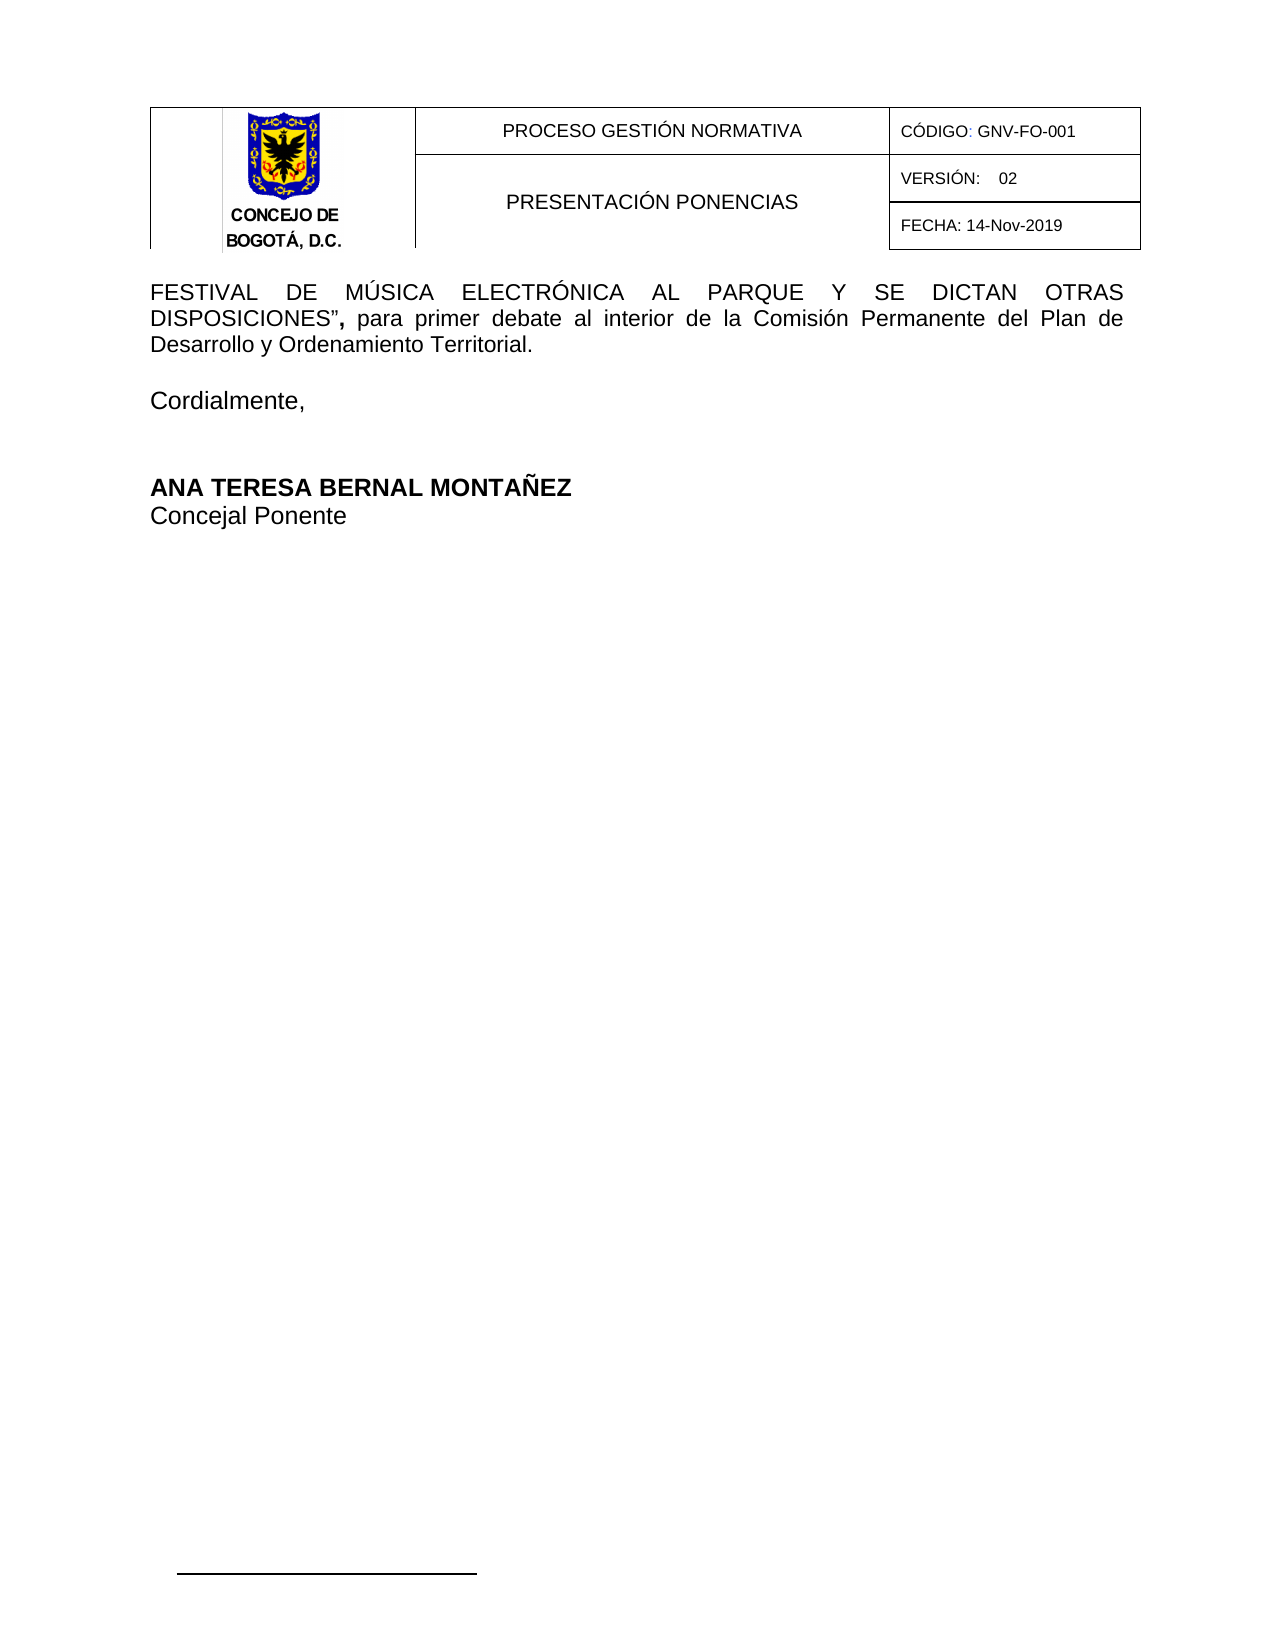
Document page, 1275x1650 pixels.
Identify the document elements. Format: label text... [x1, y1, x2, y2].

picture [221, 108, 345, 253]
text Cordialmente, [150, 386, 1125, 415]
text ANA TERESA BERNAL MONTAÑEZ [150, 473, 1125, 501]
text Concejal Ponente [150, 501, 1125, 530]
